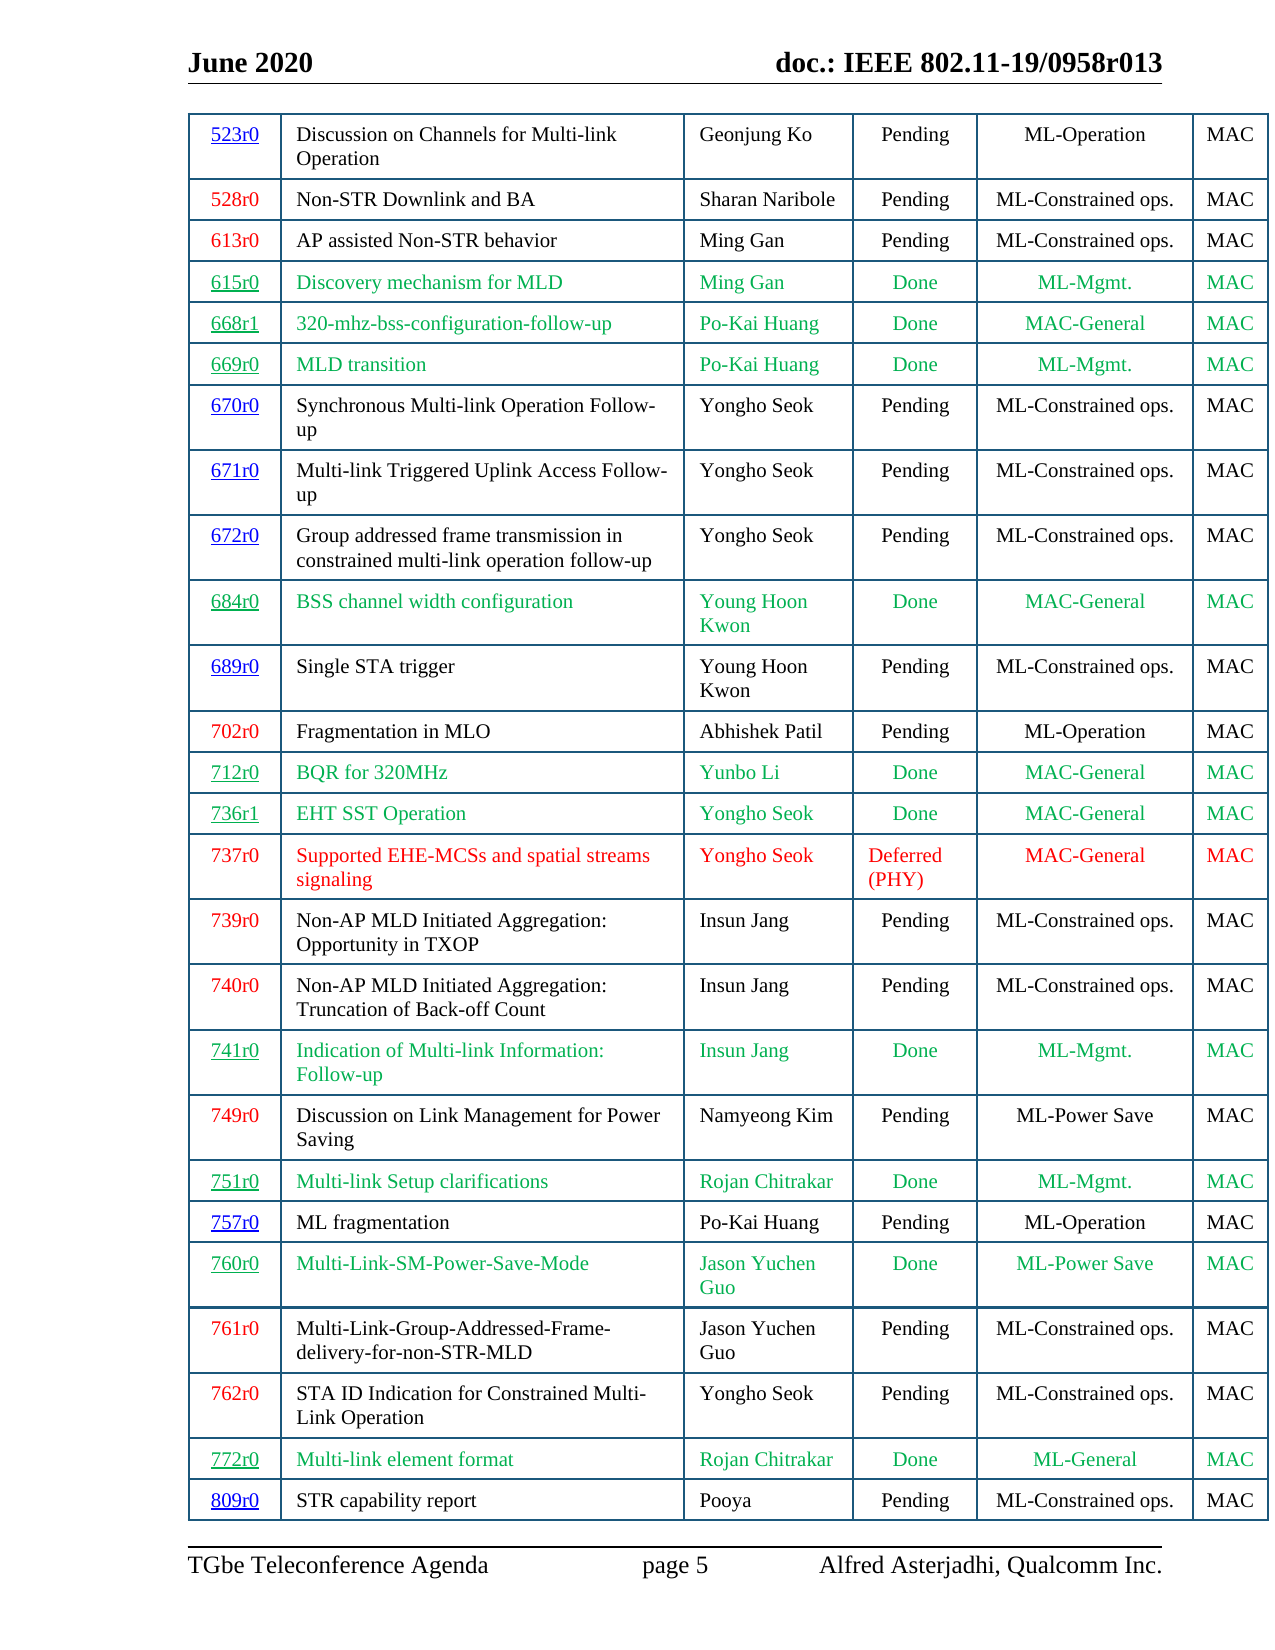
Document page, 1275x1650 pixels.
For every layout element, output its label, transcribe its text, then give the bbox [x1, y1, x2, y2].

table_cell ML-Mgmt. [978, 344, 1192, 383]
table_cell 736r1 [190, 794, 280, 833]
table_cell ML-Power Save [978, 1243, 1192, 1306]
table_cell Yongho Seok [685, 794, 852, 833]
table_cell Pooya Monajemi [685, 1480, 852, 1519]
table_cell Insun Jang [685, 900, 852, 963]
table_cell Non-STR Downlink and BA [282, 180, 683, 219]
table_cell 528r0 [190, 180, 280, 219]
table_cell 740r0 [190, 965, 280, 1028]
table_cell ML-Constrained ops. [978, 1374, 1192, 1437]
table_cell 761r0 [190, 1309, 280, 1372]
table_cell Indication of Multi-link Information: Follow-up [282, 1031, 683, 1094]
table_cell 523r0 [190, 115, 280, 178]
table_cell ML-Constrained ops. [978, 965, 1192, 1028]
table_cell MAC [1194, 262, 1267, 301]
table_cell MAC [1194, 221, 1267, 260]
table_cell Fragmentation in MLO [282, 712, 683, 751]
table_cell STR capability report [282, 1480, 683, 1519]
table_cell MAC [1194, 1439, 1267, 1478]
table_cell MAC [1194, 115, 1267, 178]
table_cell Sharan Naribole [685, 180, 852, 219]
table_cell MAC-General [978, 835, 1192, 898]
table_cell Pending [854, 1374, 976, 1437]
table_cell Pending [854, 386, 976, 449]
table_cell AP assisted Non-STR behavior [282, 221, 683, 260]
table_cell MAC-General [978, 794, 1192, 833]
table_cell ML-Constrained ops. [978, 221, 1192, 260]
table_cell Done [854, 303, 976, 342]
table_cell Jason Yuchen Guo [685, 1243, 852, 1306]
table_cell 672r0 [190, 516, 280, 579]
table_cell 684r0 [190, 581, 280, 644]
table_cell BQR for 320MHz [282, 753, 683, 792]
table_cell MAC [1194, 646, 1267, 709]
table_cell MAC [1194, 712, 1267, 751]
table_cell MAC [1194, 1480, 1267, 1519]
table_cell MAC [1194, 451, 1267, 514]
table_cell Done [854, 1243, 976, 1306]
table_cell ML-Power Save [978, 1096, 1192, 1159]
table_cell 702r0 [190, 712, 280, 751]
table_cell Rojan Chitrakar [685, 1439, 852, 1478]
table_cell Supported EHE-MCSs and spatial streams signaling [282, 835, 683, 898]
table_cell Pending [854, 451, 976, 514]
table_cell ML-Constrained ops. [978, 451, 1192, 514]
table_cell Po-Kai Huang [685, 303, 852, 342]
table_cell Yongho Seok [685, 516, 852, 579]
table_cell Synchronous Multi-link Operation Follow-up [282, 386, 683, 449]
table_cell Yongho Seok [685, 835, 852, 898]
table_cell Single STA trigger [282, 646, 683, 709]
table_cell STA ID Indication for Constrained Multi-Link Operation [282, 1374, 683, 1437]
table_cell ML-Constrained ops. [978, 516, 1192, 579]
table_cell Done [854, 581, 976, 644]
table_cell Abhishek Patil [685, 712, 852, 751]
table_cell Rojan Chitrakar [685, 1161, 852, 1200]
table_cell Pending [854, 900, 976, 963]
table_cell Ming Gan [685, 221, 852, 260]
table_cell MAC [1194, 794, 1267, 833]
table_cell ML fragmentation [282, 1202, 683, 1241]
table_cell ML-Operation [978, 115, 1192, 178]
table_cell Yongho Seok [685, 1374, 852, 1437]
table_cell MAC [1194, 1243, 1267, 1306]
table_cell MAC-General [978, 581, 1192, 644]
table_cell Done [854, 1439, 976, 1478]
table_cell Multi-link Triggered Uplink Access Follow-up [282, 451, 683, 514]
table_cell Done [854, 262, 976, 301]
table_cell MAC [1194, 344, 1267, 383]
table_cell MAC [1194, 1031, 1267, 1094]
table_cell Pending [854, 516, 976, 579]
table_cell MAC [1194, 516, 1267, 579]
table_cell Done [854, 1031, 976, 1094]
table_cell Jason Yuchen Guo [685, 1309, 852, 1372]
table_cell Young Hoon Kwon [685, 646, 852, 709]
table_cell Discovery mechanism for MLD [282, 262, 683, 301]
table_cell Discussion on Link Management for Power Saving [282, 1096, 683, 1159]
table_cell Yunbo Li [685, 753, 852, 792]
table_cell Multi-Link-Group-Addressed-Frame-delivery-for-non-STR-MLD [282, 1309, 683, 1372]
table_cell MAC-General [978, 753, 1192, 792]
table_cell Done [854, 344, 976, 383]
table_cell 712r0 [190, 753, 280, 792]
table_cell 739r0 [190, 900, 280, 963]
table_cell MAC [1194, 386, 1267, 449]
table_cell MAC [1194, 753, 1267, 792]
table_cell 668r1 [190, 303, 280, 342]
table_cell ML-Constrained ops. [978, 180, 1192, 219]
table_cell Insun Jang [685, 965, 852, 1028]
table_cell 749r0 [190, 1096, 280, 1159]
table_cell ML-Constrained ops. [978, 1480, 1192, 1519]
table_cell 613r0 [190, 221, 280, 260]
table_cell Pending [854, 965, 976, 1028]
table_cell Pending [854, 1309, 976, 1372]
table_cell 689r0 [190, 646, 280, 709]
table_cell Pending [854, 646, 976, 709]
table_cell Done [854, 753, 976, 792]
table_cell EHT SST Operation [282, 794, 683, 833]
table_cell Group addressed frame transmission in constrained multi-link operation follow-up [282, 516, 683, 579]
table_cell Pending [854, 1096, 976, 1159]
table_cell MAC-General [978, 303, 1192, 342]
table_cell MAC [1194, 581, 1267, 644]
table_cell MAC [1194, 1202, 1267, 1241]
table_cell MAC [1194, 835, 1267, 898]
table_cell 760r0 [190, 1243, 280, 1306]
table_cell Done [854, 1161, 976, 1200]
table_cell 670r0 [190, 386, 280, 449]
table_cell Non-AP MLD Initiated Aggregation: Opportunity in TXOP [282, 900, 683, 963]
table_cell MAC [1194, 965, 1267, 1028]
table_cell MAC [1194, 1161, 1267, 1200]
table_cell Pending [854, 1202, 976, 1241]
table_cell ML-Operation [978, 712, 1192, 751]
table_cell Insun Jang [685, 1031, 852, 1094]
table_cell ML-Constrained ops. [978, 1309, 1192, 1372]
table_cell MAC [1194, 180, 1267, 219]
table_cell Multi-Link-SM-Power-Save-Mode [282, 1243, 683, 1306]
table_cell Yongho Seok [685, 386, 852, 449]
table_cell Young Hoon Kwon [685, 581, 852, 644]
table_cell Non-AP MLD Initiated Aggregation: Truncation of Back-off Count [282, 965, 683, 1028]
table_cell BSS channel width configuration [282, 581, 683, 644]
table_cell ML-Mgmt. [978, 262, 1192, 301]
table_cell 671r0 [190, 451, 280, 514]
table_cell Namyeong Kim [685, 1096, 852, 1159]
table_cell Discussion on Channels for Multi-link Operation [282, 115, 683, 178]
table_cell Pending [854, 1480, 976, 1519]
table_cell ML-Mgmt. [978, 1161, 1192, 1200]
table_cell Po-Kai Huang [685, 1202, 852, 1241]
table_cell MAC [1194, 303, 1267, 342]
table_cell MAC [1194, 1096, 1267, 1159]
table_cell 669r0 [190, 344, 280, 383]
table_cell Done [854, 794, 976, 833]
table_cell 741r0 [190, 1031, 280, 1094]
table_cell 809r0 [190, 1480, 280, 1519]
table_cell Multi-link Setup clarifications [282, 1161, 683, 1200]
table_cell ML-General [978, 1439, 1192, 1478]
table_cell 757r0 [190, 1202, 280, 1241]
table_cell 751r0 [190, 1161, 280, 1200]
table_cell Geonjung Ko [685, 115, 852, 178]
table_cell ML-Constrained ops. [978, 646, 1192, 709]
table_cell 615r0 [190, 262, 280, 301]
table_cell Deferred (PHY) [854, 835, 976, 898]
table_cell Pending [854, 180, 976, 219]
table_cell 320-mhz-bss-configuration-follow-up [282, 303, 683, 342]
table_cell MAC [1194, 1309, 1267, 1372]
table_cell 762r0 [190, 1374, 280, 1437]
table_cell Pending [854, 221, 976, 260]
table_cell 772r0 [190, 1439, 280, 1478]
table_cell ML-Operation [978, 1202, 1192, 1241]
table_cell Pending [854, 115, 976, 178]
table_cell MLD transition [282, 344, 683, 383]
table_cell ML-Constrained ops. [978, 386, 1192, 449]
table_cell Ming Gan [685, 262, 852, 301]
table_cell Pending [854, 712, 976, 751]
table_cell Multi-link element format [282, 1439, 683, 1478]
table_cell Yongho Seok [685, 451, 852, 514]
table_cell 737r0 [190, 835, 280, 898]
table_cell Po-Kai Huang [685, 344, 852, 383]
table_cell MAC [1194, 1374, 1267, 1437]
table_cell ML-Mgmt. [978, 1031, 1192, 1094]
table_cell ML-Constrained ops. [978, 900, 1192, 963]
table_cell MAC [1194, 900, 1267, 963]
